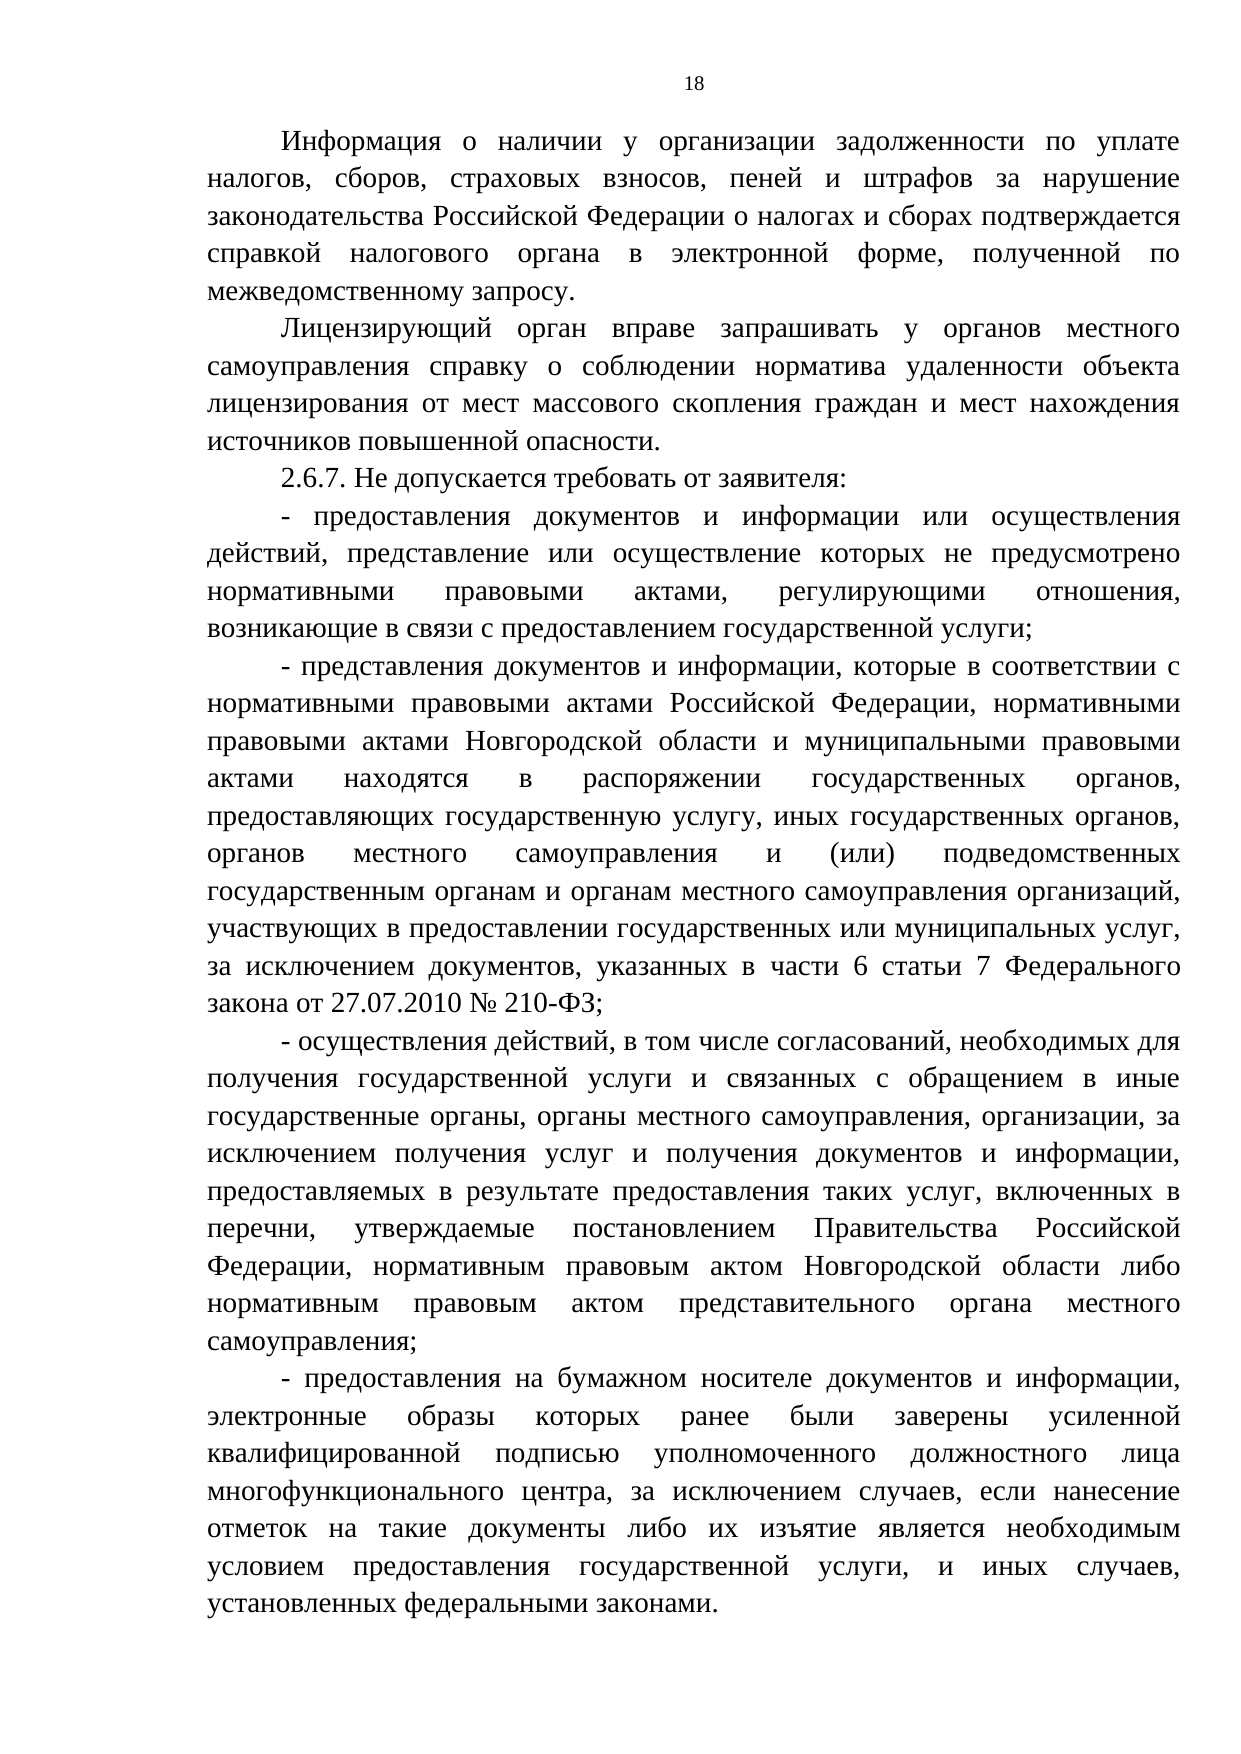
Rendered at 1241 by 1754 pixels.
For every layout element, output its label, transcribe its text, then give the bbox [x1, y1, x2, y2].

text Лицензирующий орган вправе запрашивать у органов местного самоуправления справку о соблюдении норматива удаленности объекта лицензирования от мест массового скопления граждан и мест нахождения источников повышенной опасности. [207, 306, 1181, 456]
text - предоставления документов и информации или осуществления действий, представление или осуществление которых не предусмотрено нормативными правовыми актами, регулирующими отношения, возникающие в связи с предоставлением государственной услуги; [207, 494, 1181, 644]
text Информация о наличии у организации задолженности по уплате налогов, сборов, страховых взносов, пеней и штрафов за нарушение законодательства Российской Федерации о налогах и сборах подтверждается справкой налогового органа в электронной форме, полученной по межведомственному запросу. [207, 119, 1181, 306]
text - представления документов и информации, которые в соответствии с нормативными правовыми актами Российской Федерации, нормативными правовыми актами Новгородской области и муниципальными правовыми актами находятся в распоряжении государственных органов, предоставляющих государственную услугу, иных государственных органов, органов местного самоуправления и (или) подведомственных государственным органам и органам местного самоуправления организаций, участвующих в предоставлении государственных или муниципальных услуг, за исключением документов, указанных в части 6 статьи 7 Федерального закона от 27.07.2010 № 210-ФЗ; [207, 644, 1181, 1019]
text 2.6.7. Не допускается требовать от заявителя: [207, 456, 1181, 494]
text - предоставления на бумажном носителе документов и информации, электронные образы которых ранее были заверены усиленной квалифицированной подписью уполномоченного должностного лица многофункционального центра, за исключением случаев, если нанесение отметок на такие документы либо их изъятие является необходимым условием предоставления государственной услуги, и иных случаев, установленных федеральными законами. [207, 1356, 1181, 1619]
text - осуществления действий, в том числе согласований, необходимых для получения государственной услуги и связанных с обращением в иные государственные органы, органы местного самоуправления, организации, за исключением получения услуг и получения документов и информации, предоставляемых в результате предоставления таких услуг, включенных в перечни, утверждаемые постановлением Правительства Российской Федерации, нормативным правовым актом Новгородской области либо нормативным правовым актом представительного органа местного самоуправления; [207, 1019, 1181, 1356]
